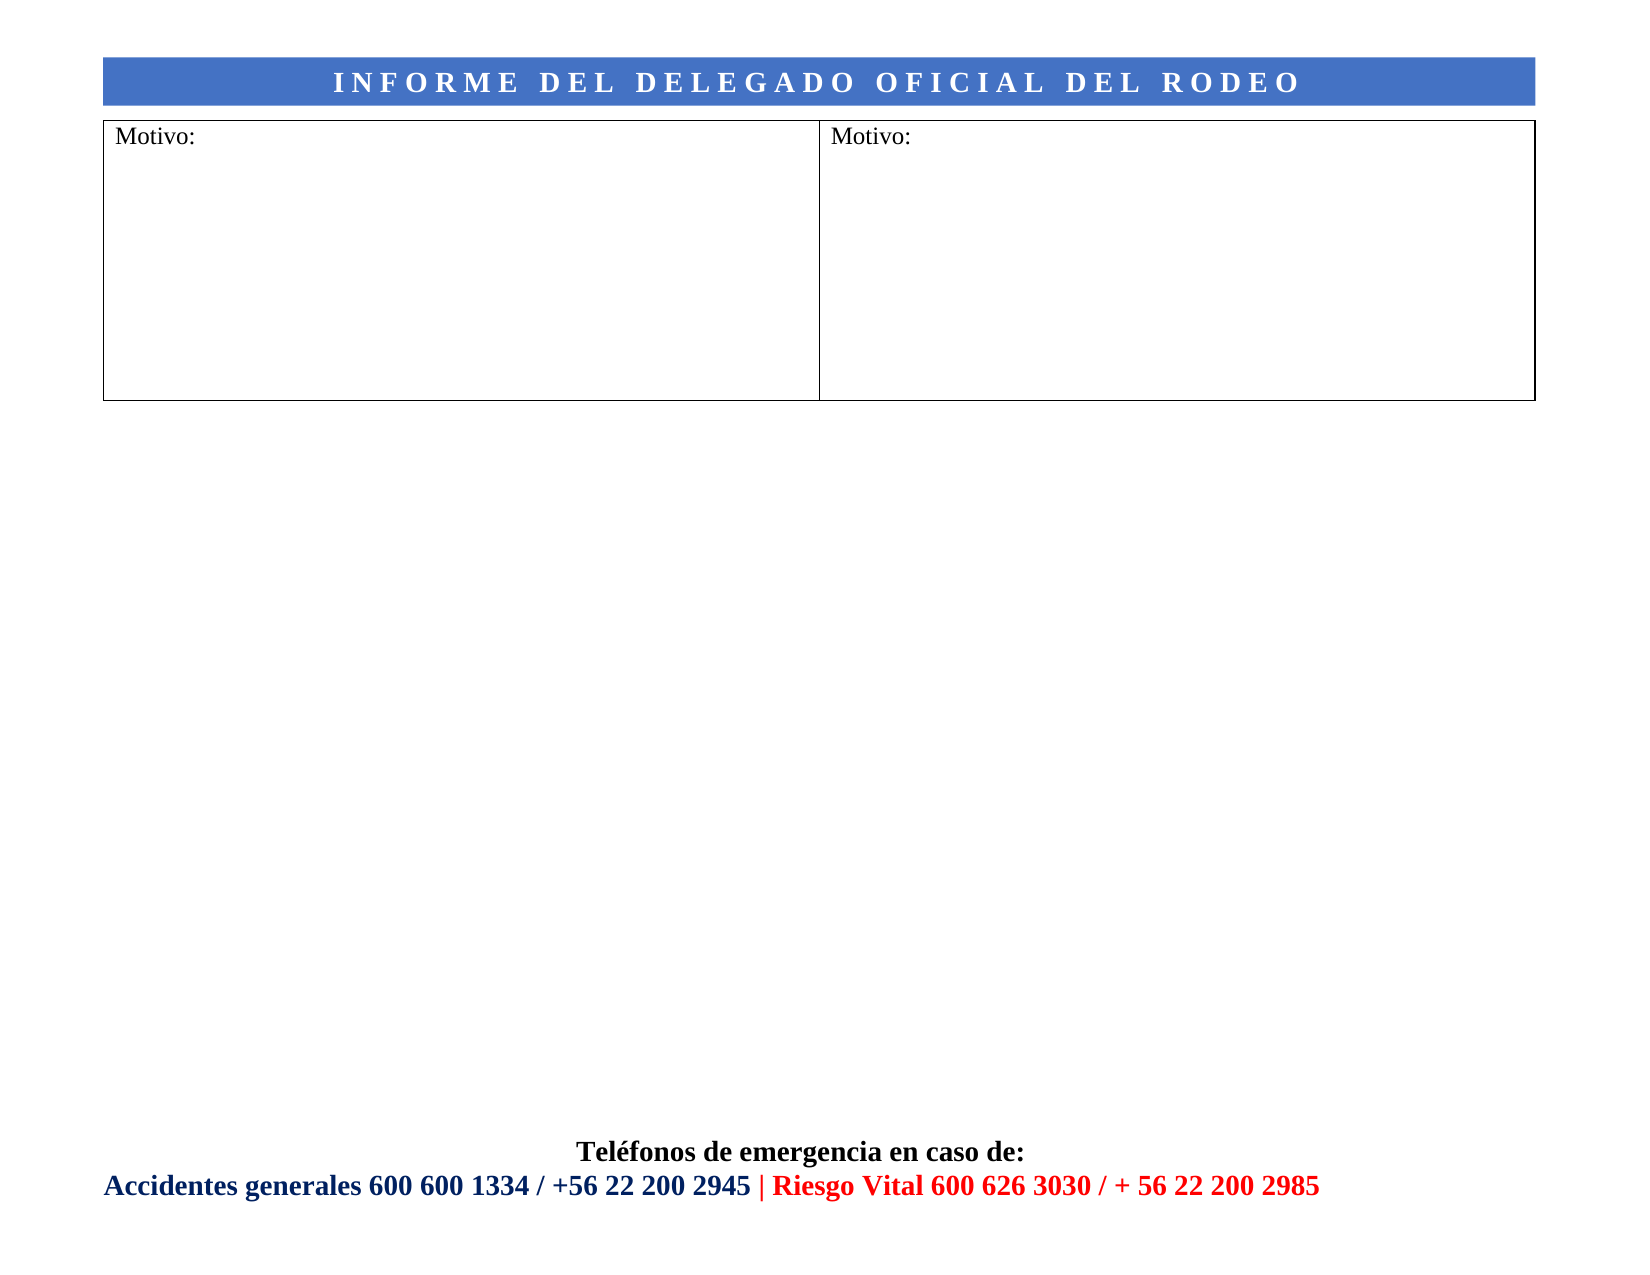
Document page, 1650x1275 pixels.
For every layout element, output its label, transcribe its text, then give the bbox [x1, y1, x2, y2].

table_cell Motivo: [104, 121, 819, 399]
table_cell Motivo: [820, 121, 1534, 399]
